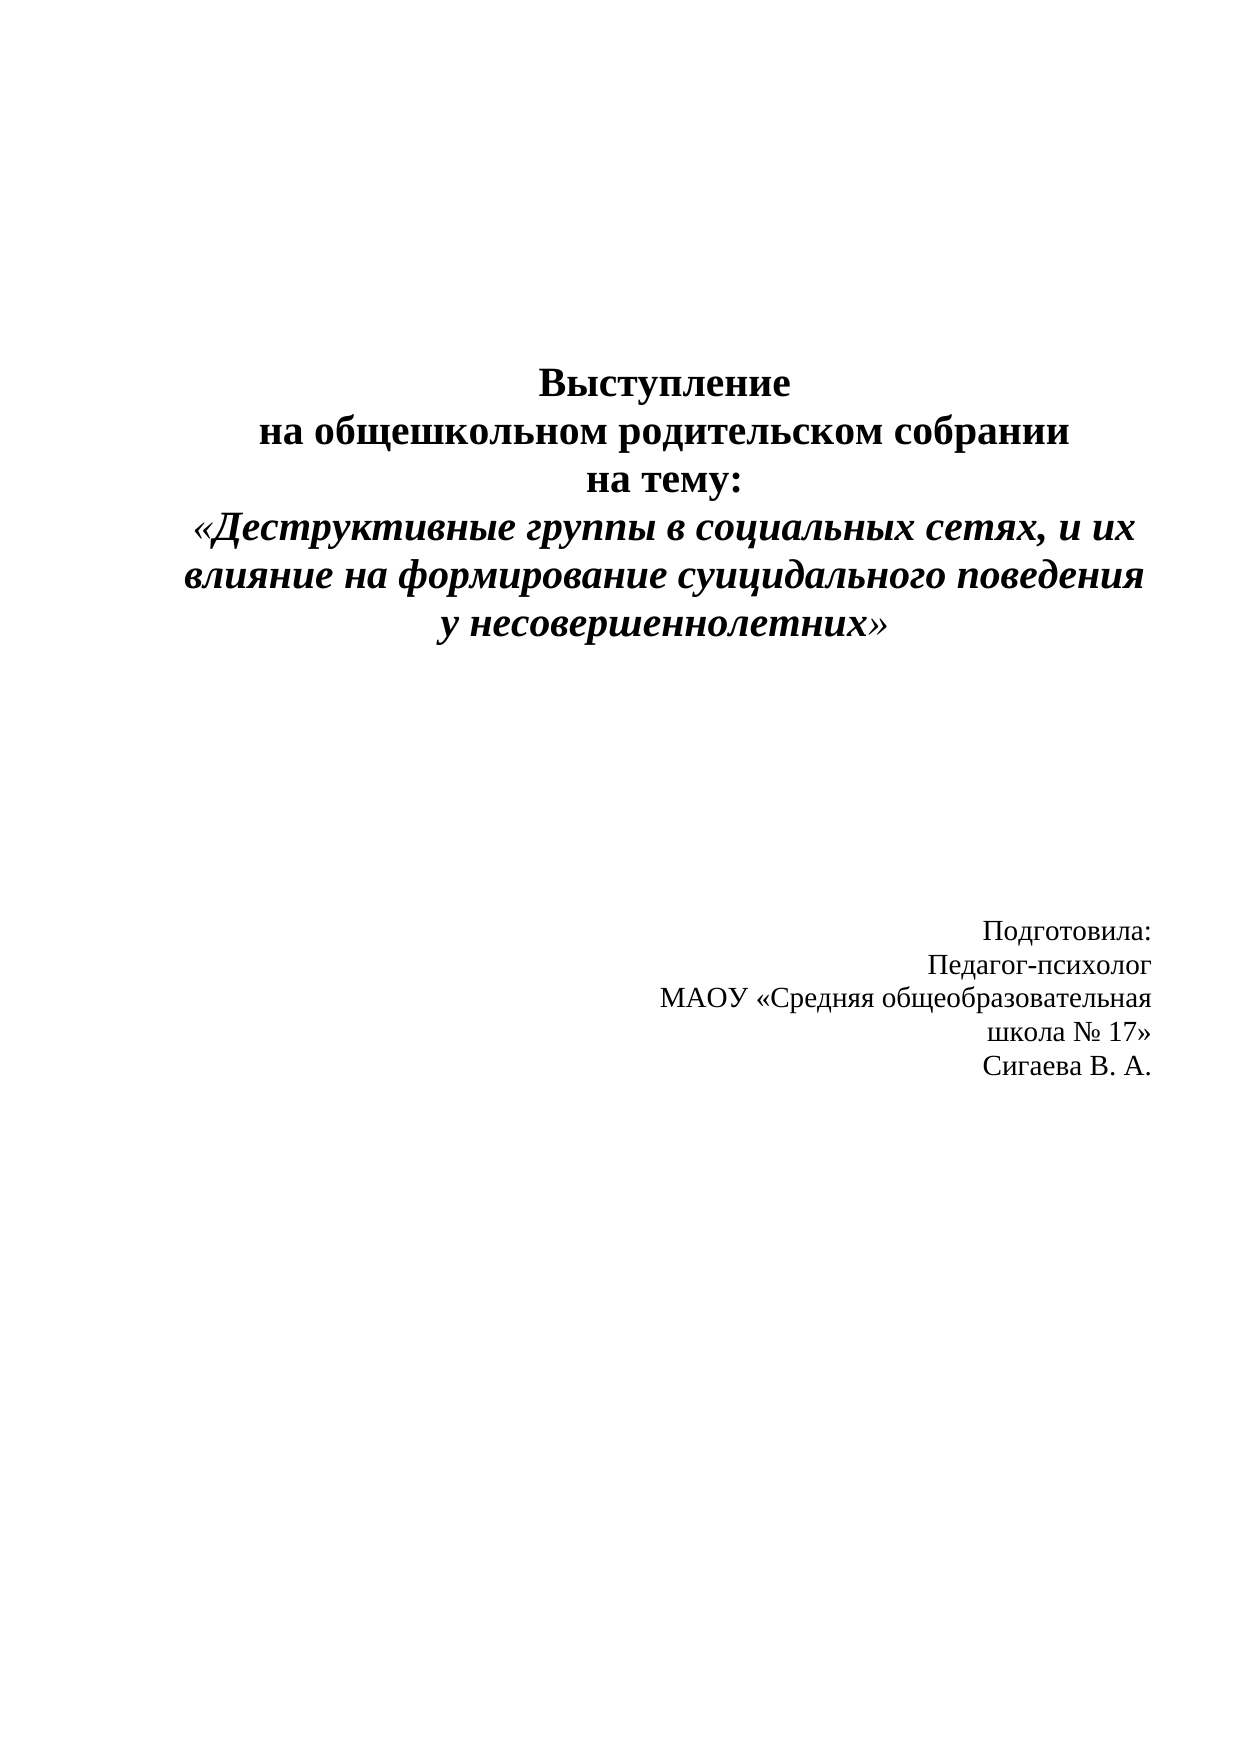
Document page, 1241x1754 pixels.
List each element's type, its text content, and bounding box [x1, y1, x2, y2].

text Сигаева В. А. [177, 1048, 1152, 1081]
text МАОУ «Средняя общеобразовательная [177, 981, 1152, 1014]
text Педагог-психолог [177, 947, 1152, 981]
text школа № 17» [177, 1014, 1152, 1048]
text на общешкольном родительском собрании [177, 406, 1152, 453]
text Выступление [177, 358, 1152, 406]
text на тему: [177, 453, 1152, 501]
text «Деструктивные группы в социальных сетях, и их влияние на формирование суицидального поведения у несовершеннолетних» [177, 501, 1152, 645]
text Подготовила: [177, 913, 1152, 947]
